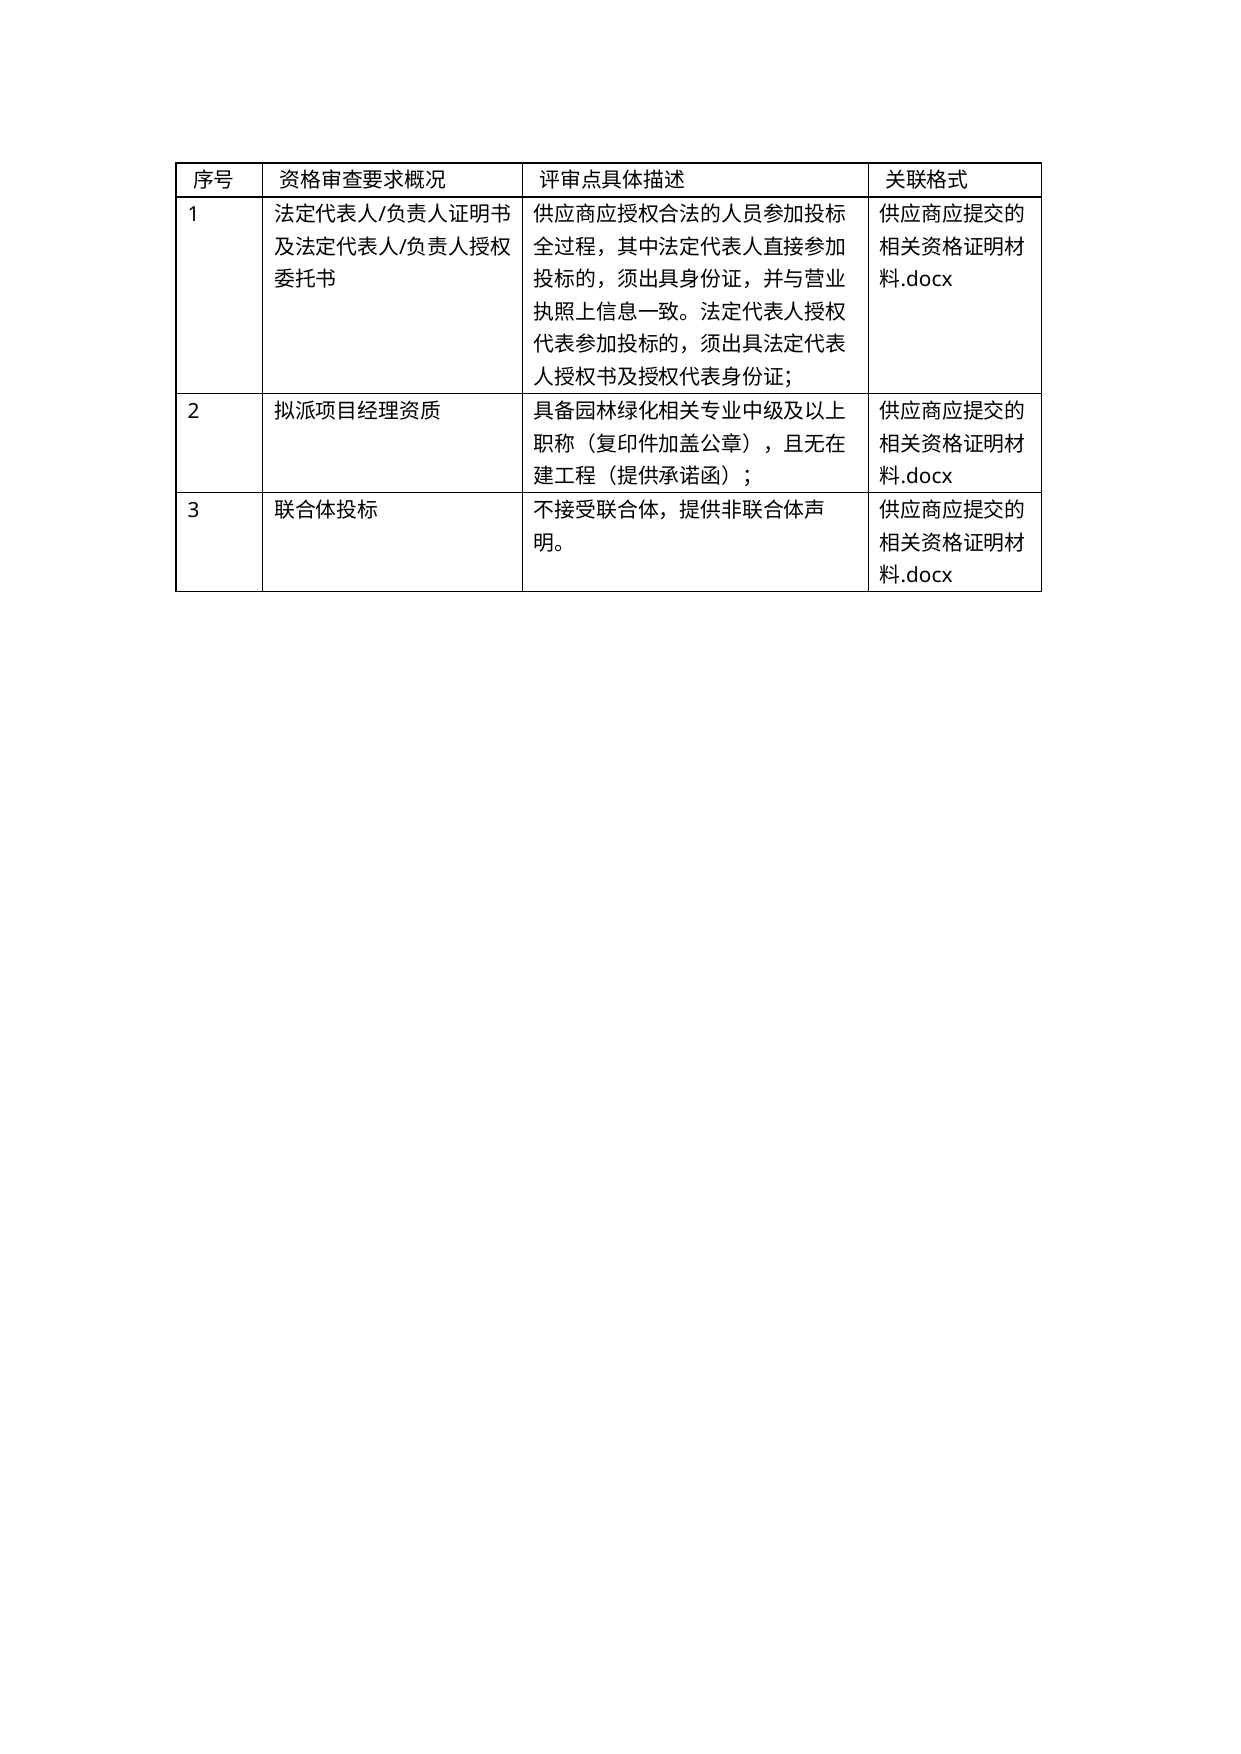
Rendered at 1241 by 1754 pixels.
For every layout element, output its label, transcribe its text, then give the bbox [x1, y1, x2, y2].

table_cell 2 [177, 394, 262, 492]
table_cell 供应商应提交的相关资格证明材料.docx [869, 394, 1041, 492]
table_cell 供应商应授权合法的人员参加投标全过程，其中法定代表人直接参加投标的，须出具身份证，并与营业执照上信息一致。法定代表人授权代表参加投标的，须出具法定代表人授权书及授权代表身份证； [523, 198, 868, 393]
table_cell 供应商应提交的相关资格证明材料.docx [869, 198, 1041, 393]
table_cell 不接受联合体，提供非联合体声明。 [523, 493, 868, 591]
table_header 评审点具体描述 [523, 164, 868, 196]
table_header 关联格式 [869, 164, 1041, 196]
table_cell 具备园林绿化相关专业中级及以上职称（复印件加盖公章），且无在建工程（提供承诺函）； [523, 394, 868, 492]
table_header 资格审查要求概况 [263, 164, 522, 196]
table_cell 供应商应提交的相关资格证明材料.docx [869, 493, 1041, 591]
table_cell 3 [177, 493, 262, 591]
table_cell 法定代表人/负责人证明书及法定代表人/负责人授权委托书 [263, 198, 522, 393]
table_cell 1 [177, 198, 262, 393]
table_cell 联合体投标 [263, 493, 522, 591]
table_header 序号 [177, 164, 262, 196]
table_cell 拟派项目经理资质 [263, 394, 522, 492]
